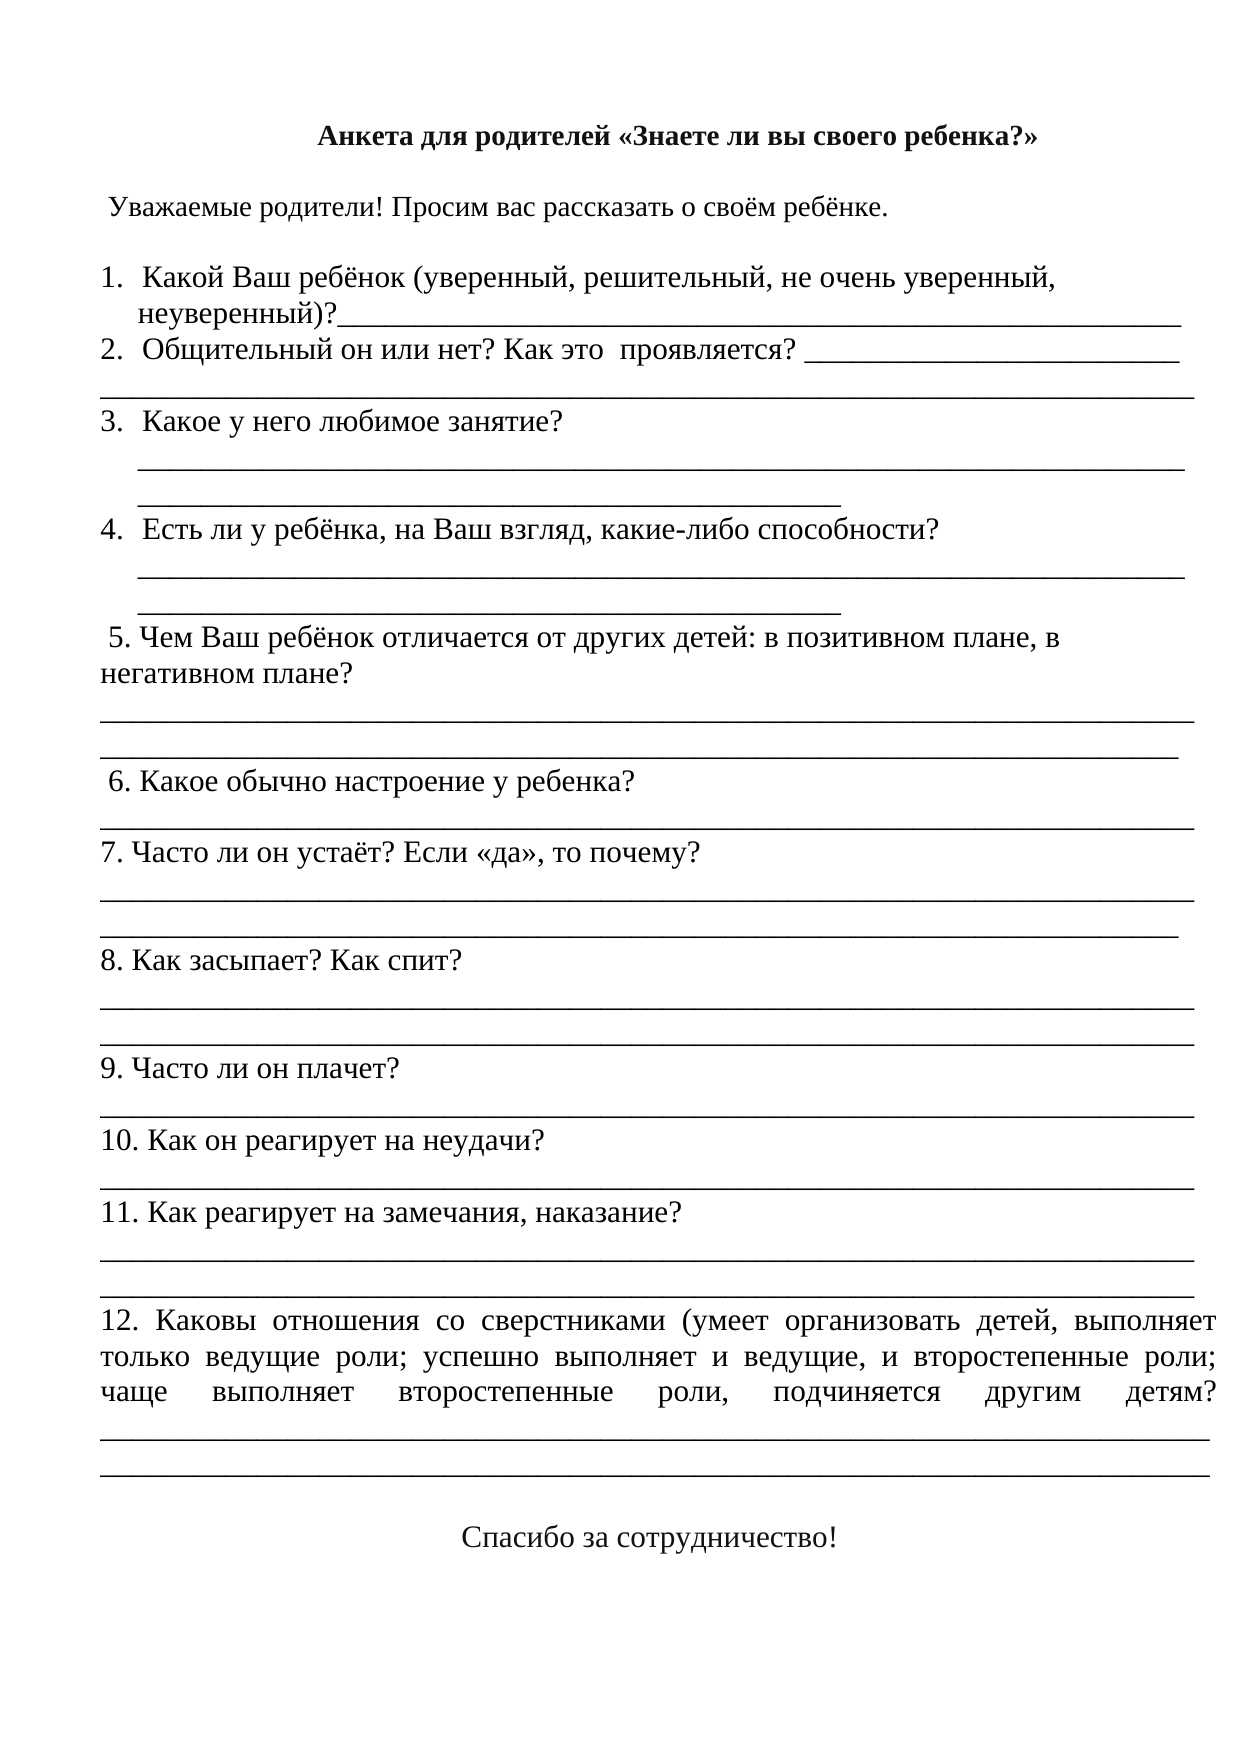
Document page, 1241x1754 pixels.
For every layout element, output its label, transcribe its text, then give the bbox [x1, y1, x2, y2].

text Спасибо за сотрудничество! [74, 1518, 1226, 1554]
text 7. Часто ли он устаёт? Если «да», то почему? ___________________________________________________________________________________________________________________________________________ [100, 834, 1199, 941]
text 12. Каковы отношения со сверстниками (умеет организовать детей, выполняет только ведущие роли; успешно выполняет и ведущие, и второстепенные роли; чаще выполняет второстепенные роли, подчиняется другим детям? ______________________________________________________________________________________________________________________________________________ [100, 1301, 1218, 1481]
text ______________________________________________________________________ [100, 366, 1199, 402]
text 2. Общительный он или нет? Как это проявляется? ________________________ [100, 331, 1199, 366]
text 4. Есть ли у ребёнка, на Ваш взгляд, какие-либо способности? ________________________________________________________________________________________________________________ [100, 510, 1196, 618]
text 5. Чем Ваш ребёнок отличается от других детей: в позитивном плане, в негативном плане? ___________________________________________________________________________________________________________________________________________ [100, 618, 1199, 762]
text 6. Какое обычно настроение у ребенка? ______________________________________________________________________ [100, 762, 1199, 834]
text 1. Какой Ваш ребёнок (уверенный, решительный, не очень уверенный, неуверенный)?______________________________________________________ [100, 259, 1240, 331]
text 9. Часто ли он плачет? ______________________________________________________________________ [100, 1049, 1199, 1121]
text Уважаемые родители! Просим вас рассказать о своём ребёнке. [100, 189, 1199, 223]
text 10. Как он реагирует на неудачи? ______________________________________________________________________ [100, 1121, 1199, 1193]
text 8. Как засыпает? Как спит? ____________________________________________________________________________________________________________________________________________ [100, 941, 1199, 1049]
text 3. Какое у него любимое занятие? ________________________________________________________________________________________________________________ [100, 402, 1199, 510]
text 11. Как реагирует на замечания, наказание? ____________________________________________________________________________________________________________________________________________ [100, 1193, 1196, 1301]
text Анкета для родителей «Знаете ли вы своего ребенка?» [74, 118, 1226, 152]
